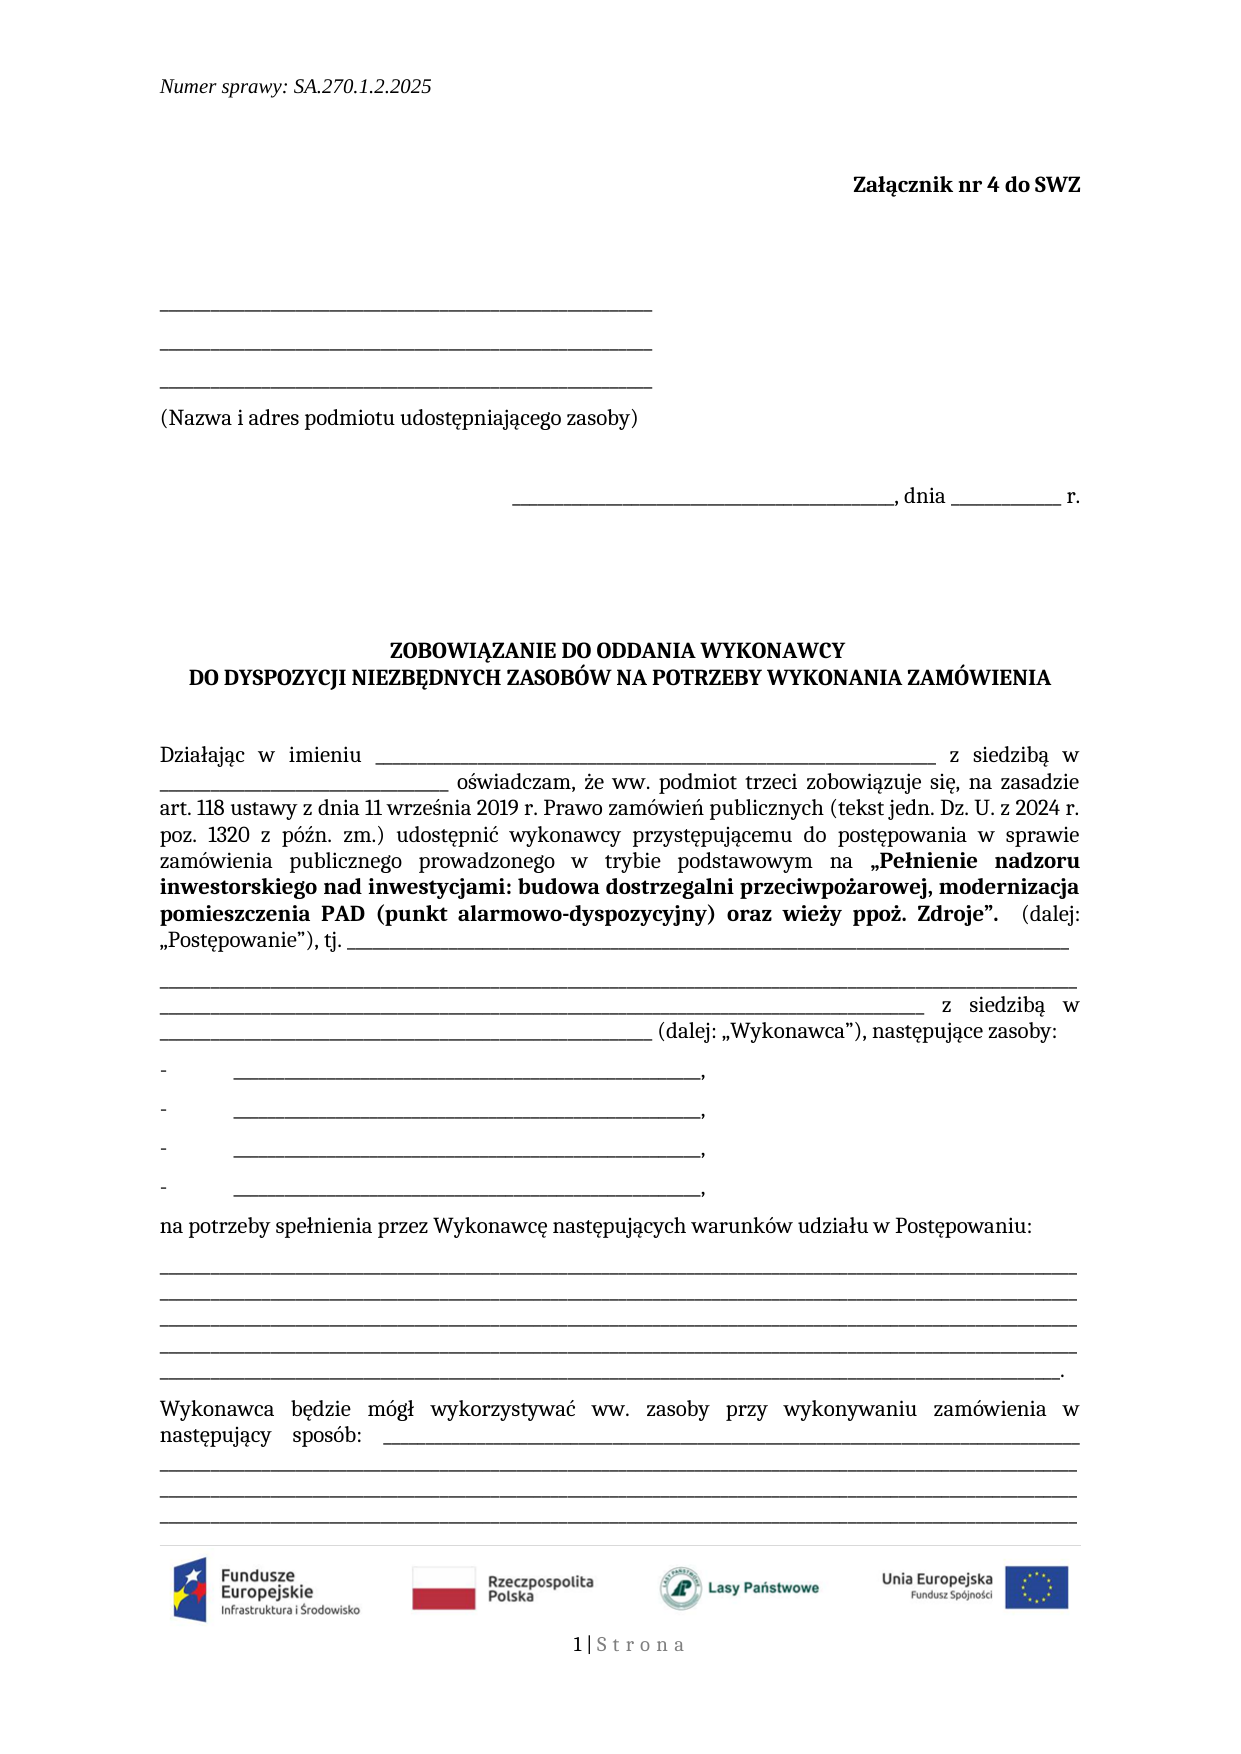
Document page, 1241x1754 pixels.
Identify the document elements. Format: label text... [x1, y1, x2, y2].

text (Nazwa i adres podmiotu udostępniającego zasoby) [159, 405, 1081, 431]
text Działając w imieniu __________________________________________________________________ z siedzibą w __________________________________ oświadczam, że ww. podmiot trzeci zobowiązuje się, na zasadzie art. 118 ustawy z dnia 11 września 2019 r. Prawo zamówień publicznych (tekst jedn. Dz. U. z 2024 r. poz. 1320 z późn. zm.) udostępnić wykonawcy przystępującemu do postępowania w sprawie zamówienia publicznego prowadzonego w trybie podstawowym na „Pełnienie nadzoru inwestorskiego nad inwestycjami: budowa dostrzegalni przeciwpożarowej, modernizacja pomieszczenia PAD (punkt alarmowo-dyspozycyjny) oraz wieży ppoż. Zdroje”. (dalej: „Postępowanie”), tj. _____________________________________________________________________________________ [159, 742, 1081, 953]
text __________________________________________________________ [159, 366, 1081, 393]
text - _______________________________________________________, [159, 1135, 1081, 1161]
text __________________________________________________________________________________________________________________________________________________________________________________________________________________________________________________________________________________________________________________________________________________________________________________________________________________________________________________________________________________________________________________________________________________________. [159, 1251, 1081, 1383]
text __________________________________________________________ [159, 327, 1081, 354]
text ZOBOWIĄZANIE DO ODDANIA WYKONAWCY DO DYSPOZYCJI NIEZBĘDNYCH ZASOBÓW NA POTRZEBY WYKONANIA ZAMÓWIENIA [159, 638, 1081, 691]
text __________________________________________________________ [159, 288, 1081, 315]
picture [159, 1548, 1081, 1633]
text ______________________________________________________________________________________________________________________________________________________________________________________________________ z siedzibą w __________________________________________________________ (dalej: „Wykonawca”), następujące zasoby: [159, 966, 1081, 1045]
text na potrzeby spełnienia przez Wykonawcę następujących warunków udziału w Postępowaniu: [159, 1213, 1081, 1239]
text - _______________________________________________________, [159, 1057, 1081, 1083]
text - _______________________________________________________, [159, 1096, 1081, 1122]
text _____________________________________________, dnia _____________ r. [159, 483, 1081, 509]
text - _______________________________________________________, [159, 1174, 1081, 1200]
text Załącznik nr 4 do SWZ [159, 172, 1081, 198]
